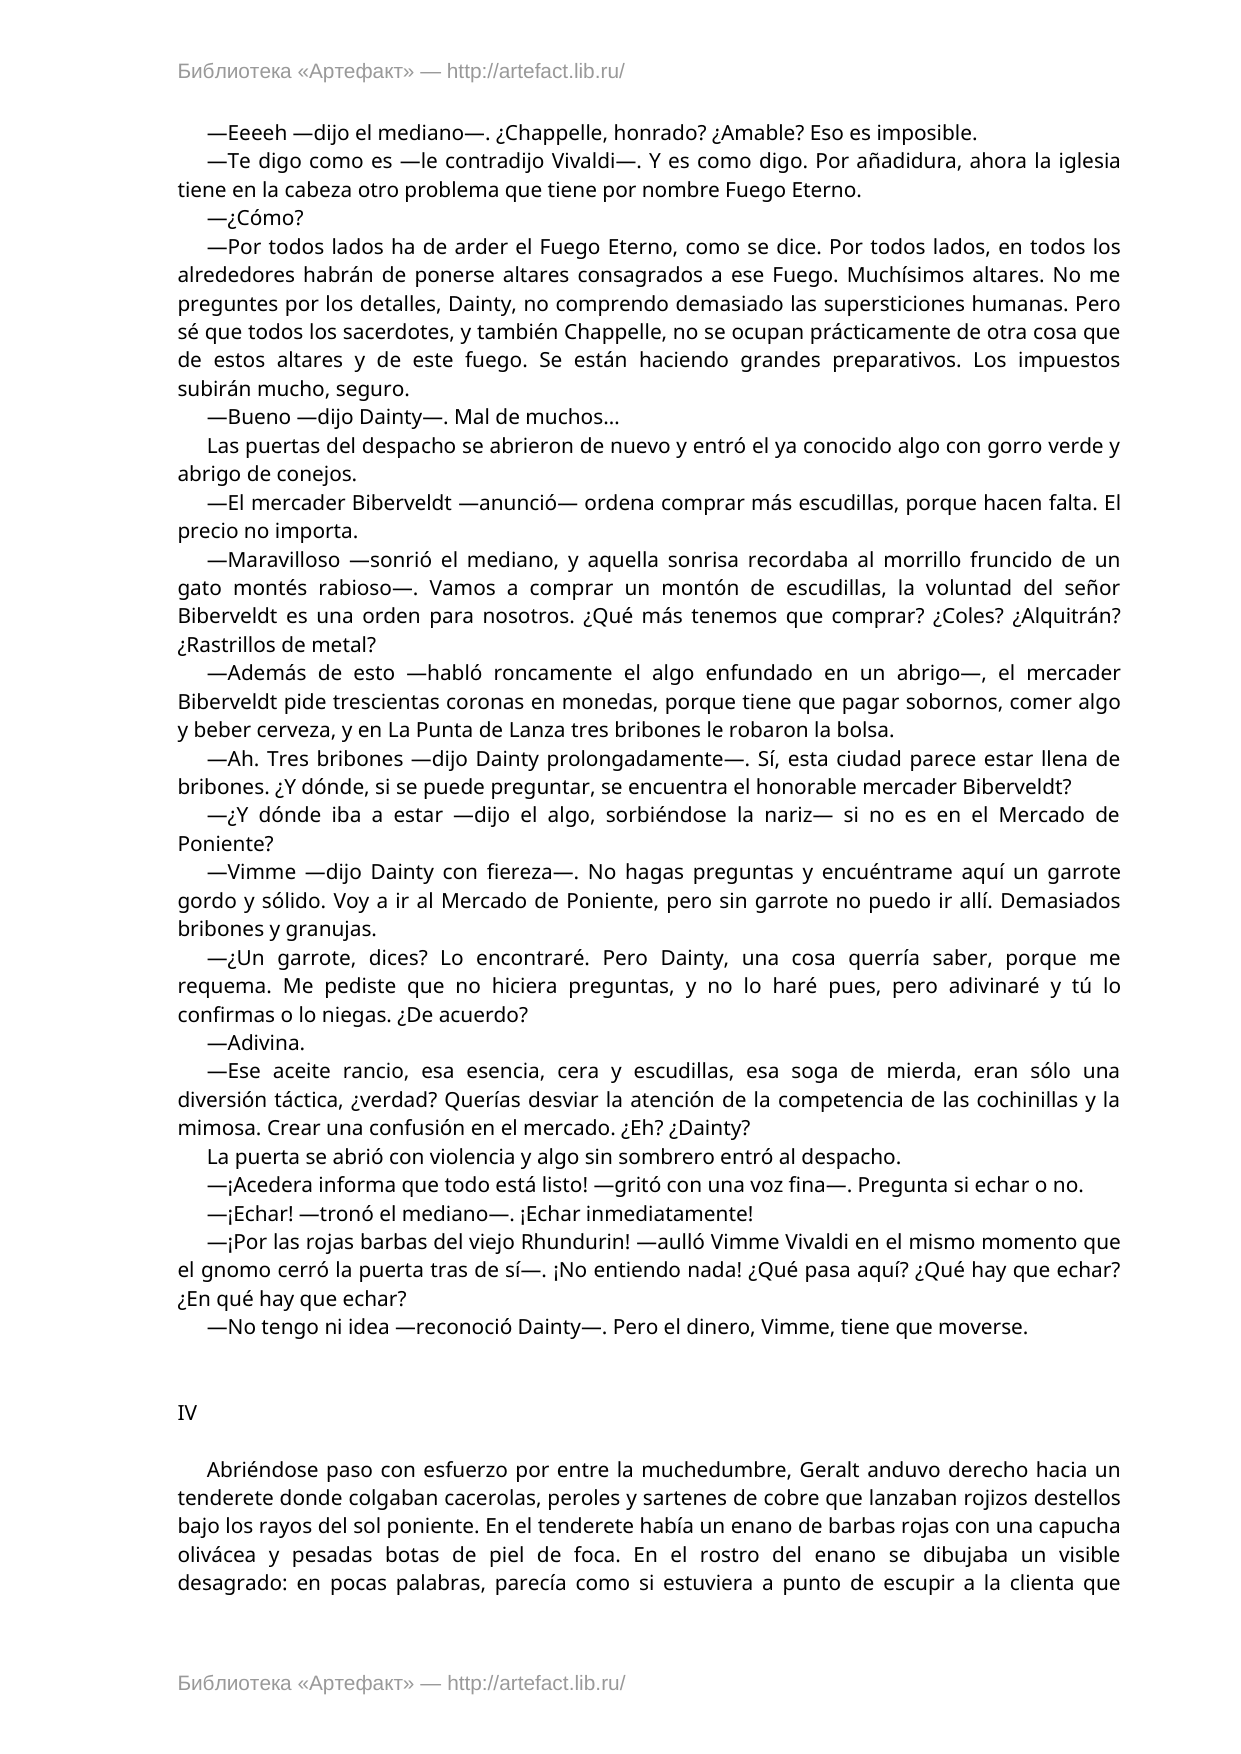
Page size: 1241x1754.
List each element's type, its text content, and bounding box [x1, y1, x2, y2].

subtitle IV [177, 1398, 1122, 1426]
text —¡Echar! —tronó el mediano—. ¡Echar inmediatamente! [177, 1199, 1122, 1227]
text —¿Y dónde iba a estar —dijo el algo, sorbiéndose la nariz— si no es en el Mercado de Poniente? [177, 801, 1122, 857]
text Las puertas del despacho se abrieron de nuevo y entró el ya conocido algo con gorro verde y abrigo de conejos. [177, 431, 1122, 488]
text —Por todos lados ha de arder el Fuego Eterno, como se dice. Por todos lados, en todos los alrededores habrán de ponerse altares consagrados a ese Fuego. Muchísimos altares. No me preguntes por los detalles, Dainty, no comprendo demasiado las supersticiones humanas. Pero sé que todos los sacerdotes, y también Chappelle, no se ocupan prácticamente de otra cosa que de estos altares y de este fuego. Se están haciendo grandes preparativos. Los impuestos subirán mucho, seguro. [177, 232, 1122, 402]
text —No tengo ni idea —reconoció Dainty—. Pero el dinero, Vimme, tiene que moverse. [177, 1312, 1122, 1341]
text —Eeeeh —dijo el mediano—. ¿Chappelle, honrado? ¿Amable? Eso es imposible. [177, 118, 1122, 147]
text —Adivina. [177, 1028, 1122, 1057]
text —¿Un garrote, dices? Lo encontraré. Pero Dainty, una cosa querría saber, porque me requema. Me pediste que no hiciera preguntas, y no lo haré pues, pero adivinaré y tú lo confirmas o lo niegas. ¿De acuerdo? [177, 943, 1122, 1028]
text —Además de esto —habló roncamente el algo enfundado en un abrigo—, el mercader Biberveldt pide trescientas coronas en monedas, porque tiene que pagar sobornos, comer algo y beber cerveza, y en La Punta de Lanza tres bribones le robaron la bolsa. [177, 658, 1122, 744]
text —Ese aceite rancio, esa esencia, cera y escudillas, esa soga de mierda, eran sólo una diversión táctica, ¿verdad? Querías desviar la atención de la competencia de las cochinillas y la mimosa. Crear una confusión en el mercado. ¿Eh? ¿Dainty? [177, 1057, 1122, 1142]
text —Maravilloso —sonrió el mediano, y aquella sonrisa recordaba al morrillo fruncido de un gato montés rabioso—. Vamos a comprar un montón de escudillas, la voluntad del señor Biberveldt es una orden para nosotros. ¿Qué más tenemos que comprar? ¿Coles? ¿Alquitrán? ¿Rastrillos de metal? [177, 545, 1122, 658]
text —El mercader Biberveldt —anunció— ordena comprar más escudillas, porque hacen falta. El precio no importa. [177, 488, 1122, 545]
text —Te digo como es —le contradijo Vivaldi—. Y es como digo. Por añadidura, ahora la iglesia tiene en la cabeza otro problema que tiene por nombre Fuego Eterno. [177, 147, 1122, 203]
text —Vimme —dijo Dainty con fiereza—. No hagas preguntas y encuéntrame aquí un garrote gordo y sólido. Voy a ir al Mercado de Poniente, pero sin garrote no puedo ir allí. Demasiados bribones y granujas. [177, 857, 1122, 943]
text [177, 1455, 1122, 1597]
text —¡Por las rojas barbas del viejo Rhundurin! —aulló Vimme Vivaldi en el mismo momento que el gnomo cerró la puerta tras de sí—. ¡No entiendo nada! ¿Qué pasa aquí? ¿Qué hay que echar? ¿En qué hay que echar? [177, 1227, 1122, 1312]
text —¿Cómo? [177, 203, 1122, 232]
text —Ah. Tres bribones —dijo Dainty prolongadamente—. Sí, esta ciudad parece estar llena de bribones. ¿Y dónde, si se puede preguntar, se encuentra el honorable mercader Biberveldt? [177, 744, 1122, 801]
text —Bueno —dijo Dainty—. Mal de muchos… [177, 402, 1122, 431]
text La puerta se abrió con violencia y algo sin sombrero entró al despacho. [177, 1142, 1122, 1170]
text —¡Acedera informa que todo está listo! —gritó con una voz fina—. Pregunta si echar o no. [177, 1170, 1122, 1199]
